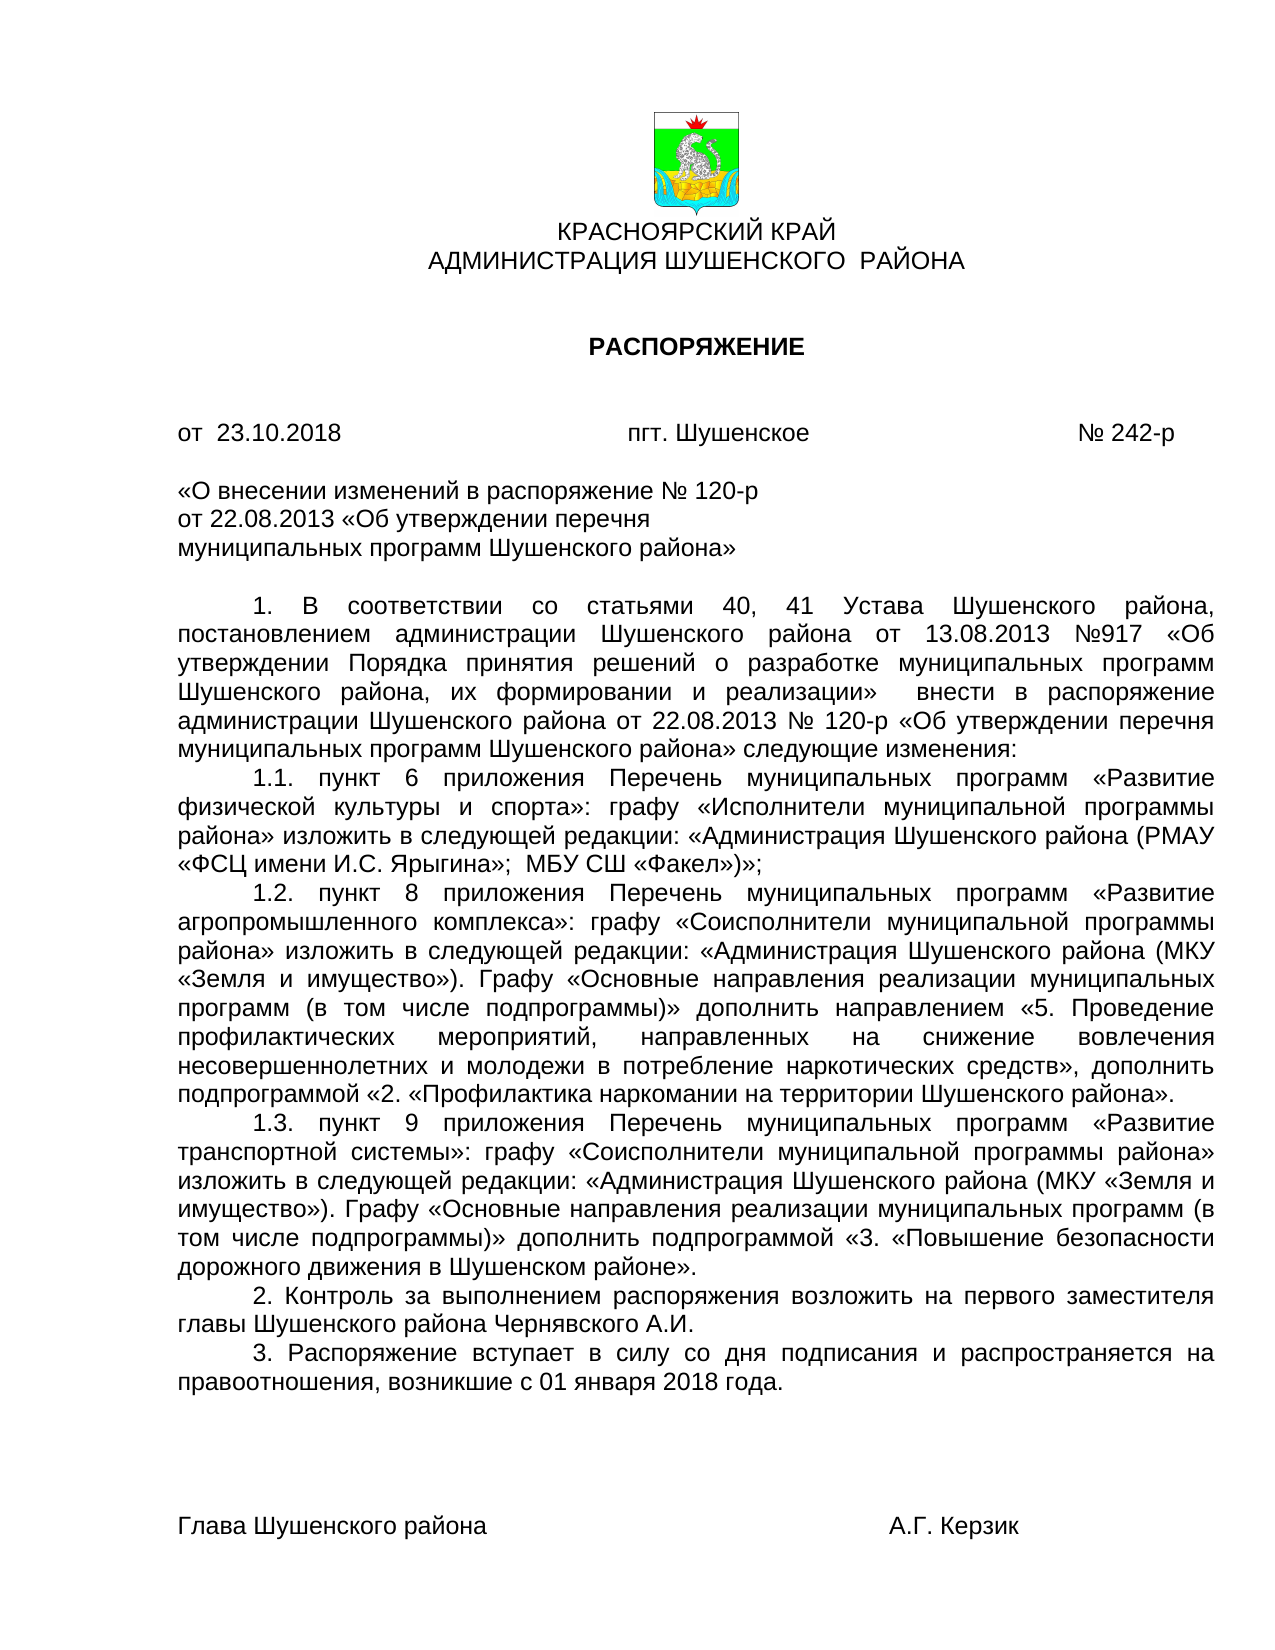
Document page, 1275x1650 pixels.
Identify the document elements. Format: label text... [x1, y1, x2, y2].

text 1.2. пункт 8 приложения Перечень муниципальных программ «Развитие агропромышленного комплекса»: графу «Соисполнители муниципальной программы района» изложить в следующей редакции: «Администрация Шушенского района (МКУ «Земля и имущество»). Графу «Основные направления реализации муниципальных программ (в том числе подпрограммы)» дополнить направлением «5. Проведение профилактических мероприятий, направленных на снижение вовлечения несовершеннолетних и молодежи в потребление наркотических средств», дополнить подпрограммой «2. «Профилактика наркомании на территории Шушенского района». [177, 878, 1216, 1108]
text 2. Контроль за выполнением распоряжения возложить на первого заместителя главы Шушенского района Чернявского А.И. [177, 1281, 1216, 1338]
text 3. Распоряжение вступает в силу со дня подписания и распространяется на правоотношения, возникшие с 01 января 2018 года. [177, 1338, 1216, 1396]
text от 22.08.2013 «Об утверждении перечня [177, 504, 1216, 533]
text от 23.10.2018 пгт. Шушенское № 242-р [177, 418, 1216, 447]
text 1. В соответствии со статьями 40, 41 Устава Шушенского района, постановлением администрации Шушенского района от 13.08.2013 №917 «Об утверждении Порядка принятия решений о разработке муниципальных программ Шушенского района, их формировании и реализации» внести в распоряжение администрации Шушенского района от 22.08.2013 № 120-р «Об утверждении перечня муниципальных программ Шушенского района» следующие изменения: [177, 591, 1216, 763]
text КРАСНОЯРСКИЙ КРАЙ [177, 217, 1216, 246]
picture [654, 112, 739, 217]
text «О внесении изменений в распоряжение № 120-р [177, 476, 1216, 504]
text 1.1. пункт 6 приложения Перечень муниципальных программ «Развитие физической культуры и спорта»: графу «Исполнители муниципальной программы района» изложить в следующей редакции: «Администрация Шушенского района (РМАУ «ФСЦ имени И.С. Ярыгина»; МБУ СШ «Факел»)»; [177, 763, 1216, 878]
text 1.3. пункт 9 приложения Перечень муниципальных программ «Развитие транспортной системы»: графу «Соисполнители муниципальной программы района» изложить в следующей редакции: «Администрация Шушенского района (МКУ «Земля и имущество»). Графу «Основные направления реализации муниципальных программ (в том числе подпрограммы)» дополнить подпрограммой «3. «Повышение безопасности дорожного движения в Шушенском районе». [177, 1108, 1216, 1281]
subtitle РАСПОРЯЖЕНИЕ [177, 332, 1216, 361]
text муниципальных программ Шушенского района» [177, 533, 1216, 562]
text Глава Шушенского района А.Г. Керзик [177, 1511, 1216, 1539]
text АДМИНИСТРАЦИЯ ШУШЕНСКОГО РАЙОНА [177, 246, 1216, 274]
